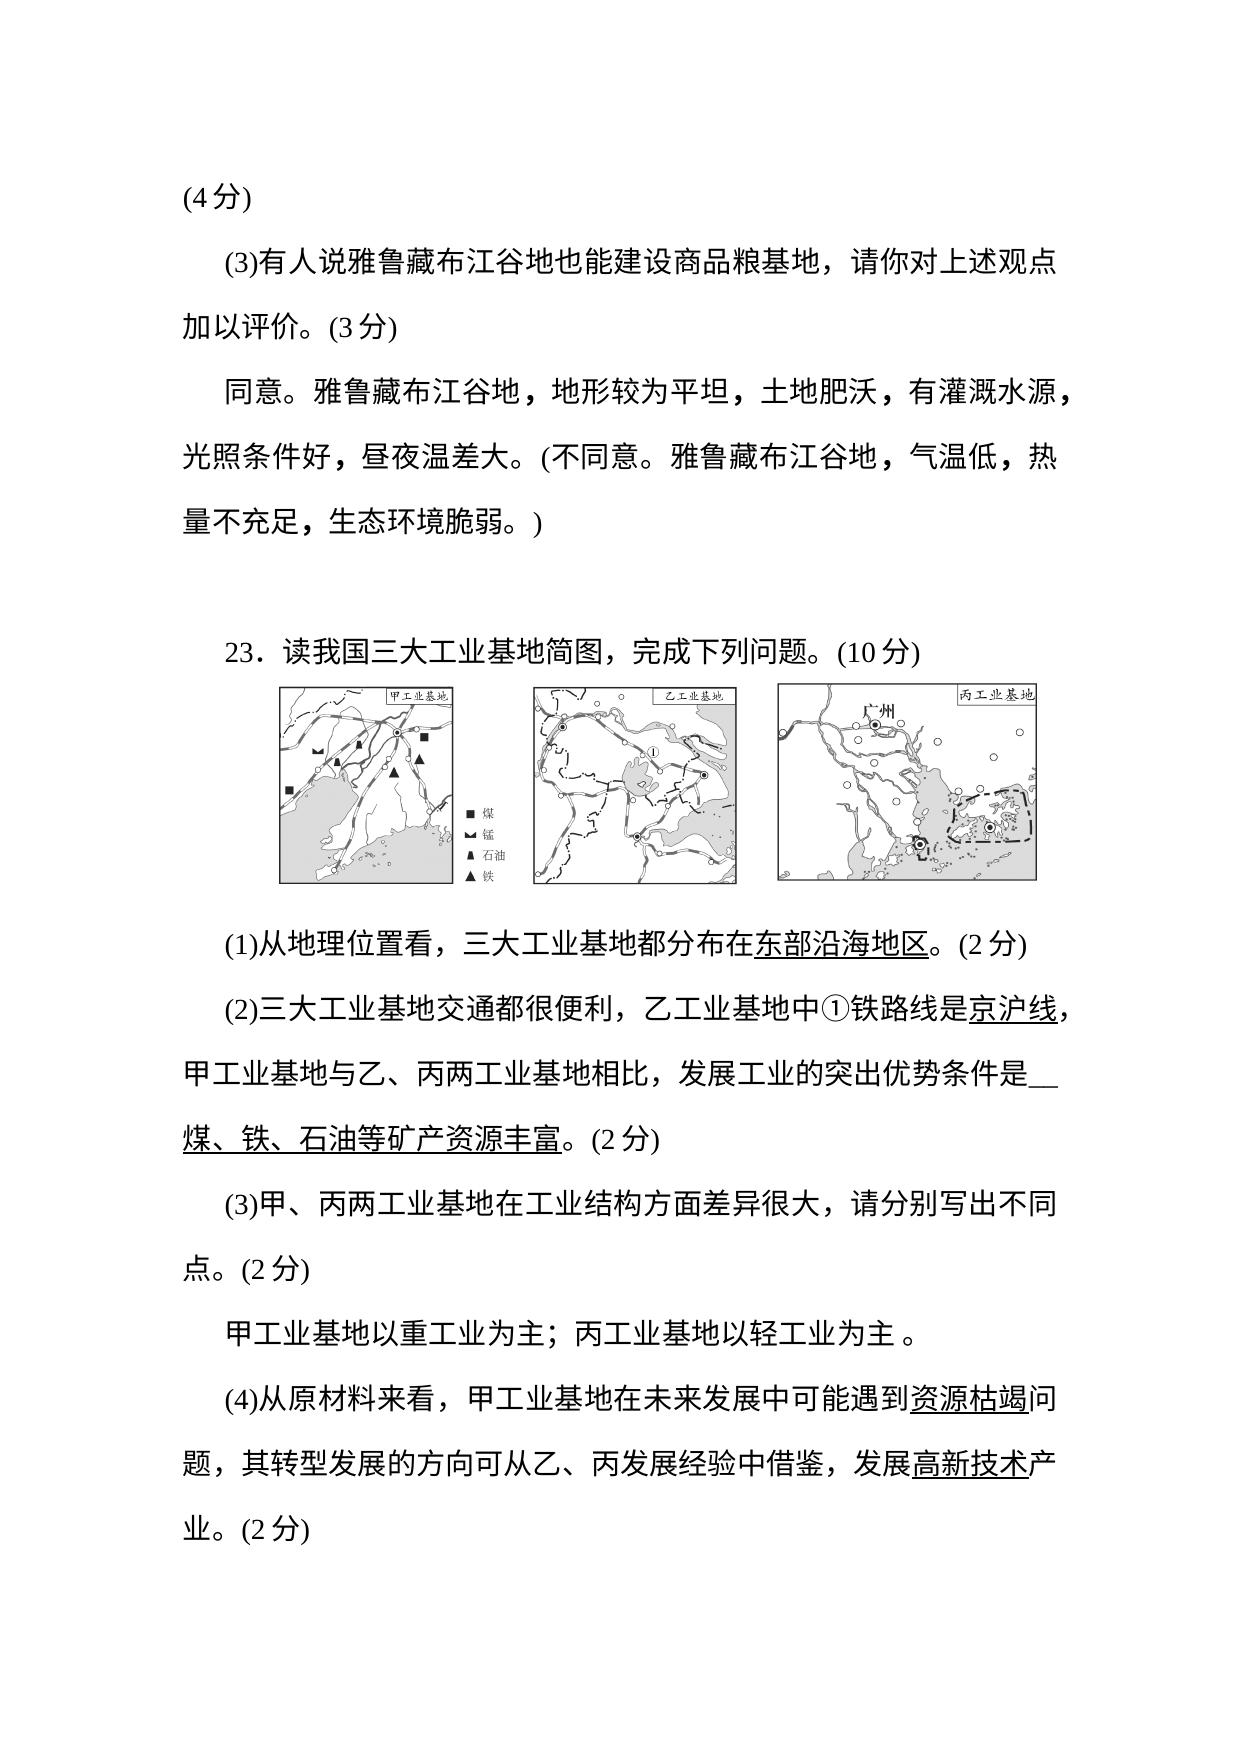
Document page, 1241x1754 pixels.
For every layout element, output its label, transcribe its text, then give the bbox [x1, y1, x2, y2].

text 甲工业基地以重工业为主；丙工业基地以轻工业为主 。 [183, 1299, 1058, 1364]
text (3)有人说雅鲁藏布江谷地也能建设商品粮基地，请你对上述观点加以评价。(3分) [183, 227, 1058, 357]
text 23．读我国三大工业基地简图，完成下列问题。(10分) [183, 617, 1058, 682]
text (1)从地理位置看，三大工业基地都分布在东部沿海地区。(2分) [183, 909, 1058, 974]
text (2)三大工业基地交通都很便利，乙工业基地中①铁路线是京沪线，甲工业基地与乙、丙两工业基地相比，发展工业的突出优势条件是__煤、铁、石油等矿产资源丰富。(2分) [183, 974, 1058, 1169]
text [183, 162, 1058, 227]
text (3)甲、丙两工业基地在工业结构方面差异很大，请分别写出不同点。(2分) [183, 1169, 1058, 1299]
text (4)从原材料来看，甲工业基地在未来发展中可能遇到资源枯竭问题，其转型发展的方向可从乙、丙发展经验中借鉴，发展高新技术产业。(2分) [183, 1364, 1058, 1559]
text 同意。雅鲁藏布江谷地，地形较为平坦，土地肥沃，有灌溉水源，光照条件好，昼夜温差大。(不同意。雅鲁藏布江谷地，气温低，热量不充足，生态环境脆弱。) [183, 357, 1058, 552]
picture [274, 681, 1037, 889]
